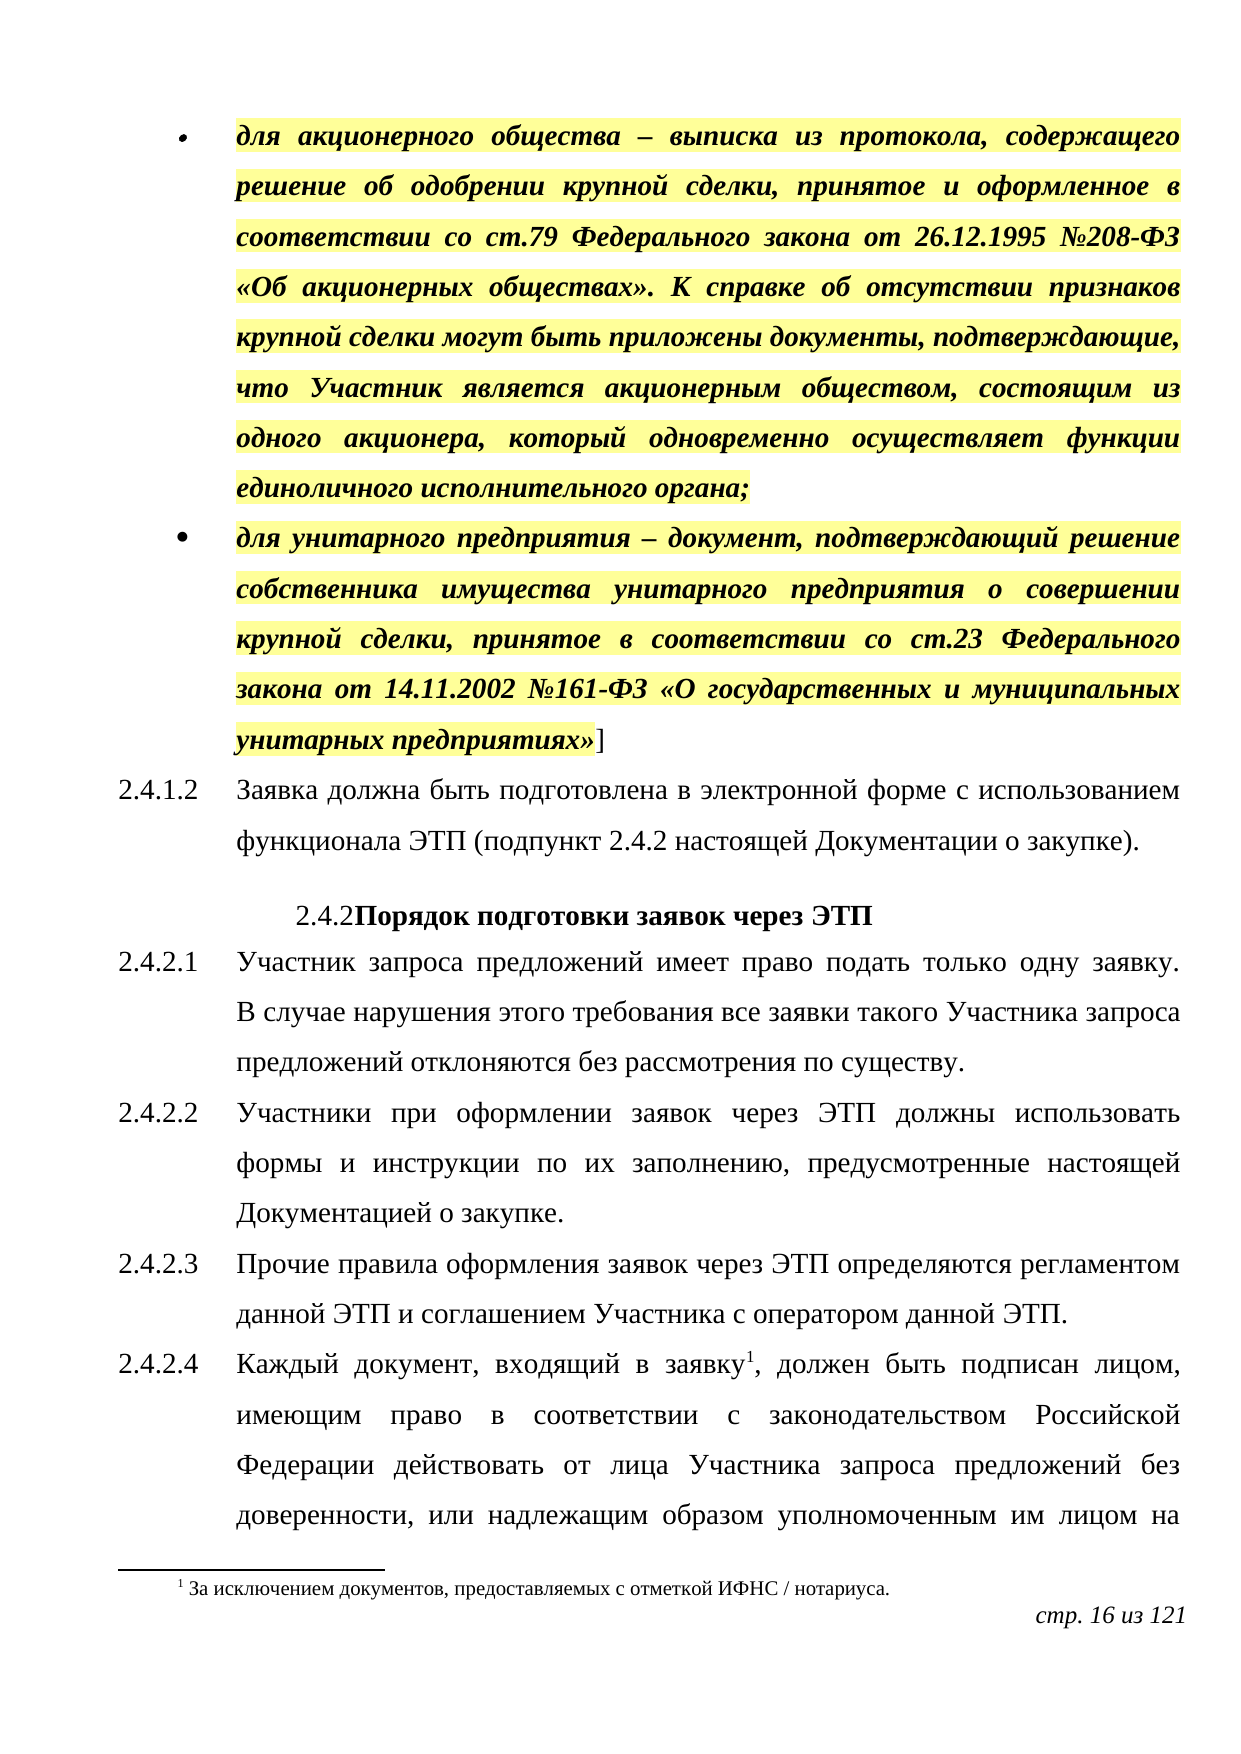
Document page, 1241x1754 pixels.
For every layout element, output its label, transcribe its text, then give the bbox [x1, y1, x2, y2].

text Порядок подготовки заявок через ЭТП [236, 898, 1181, 931]
list Участники при оформлении заявок через ЭТП должны использовать формы и инструкции по их заполнению, предусмотренные настоящей Документацией о закупке. [118, 1095, 1181, 1229]
list Прочие правила оформления заявок через ЭТП определяются регламентом данной ЭТП и соглашением Участника с оператором данной ЭТП. [118, 1246, 1181, 1330]
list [118, 1346, 1181, 1531]
list для акционерного общества – выписка из протокола, содержащего решение об одобрении крупной сделки, принятое и оформленное в соответствии со ст.79 Федерального закона от 26.12.1995 №208-ФЗ «Об акционерных обществах». К справке об отсутствии признаков крупной сделки могут быть приложены документы, подтверждающие, что Участник является акционерным обществом, состоящим из одного акционера, который одновременно осуществляет функции единоличного исполнительного органа; [177, 118, 1181, 504]
text Заявка должна быть подготовлена в электронной форме с использованием функционала ЭТП (подпункт 2.4.2 настоящей Документации о закупке). [118, 772, 1181, 856]
list Участник запроса предложений имеет право подать только одну заявку. В случае нарушения этого требования все заявки такого Участника запроса предложений отклоняются без рассмотрения по существу. [118, 944, 1181, 1078]
list для унитарного предприятия – документ, подтверждающий решение собственника имущества унитарного предприятия о совершении крупной сделки, принятое в соответствии со ст.23 Федерального закона от 14.11.2002 №161-ФЗ «О государственных и муниципальных унитарных предприятиях»] [177, 521, 1181, 756]
